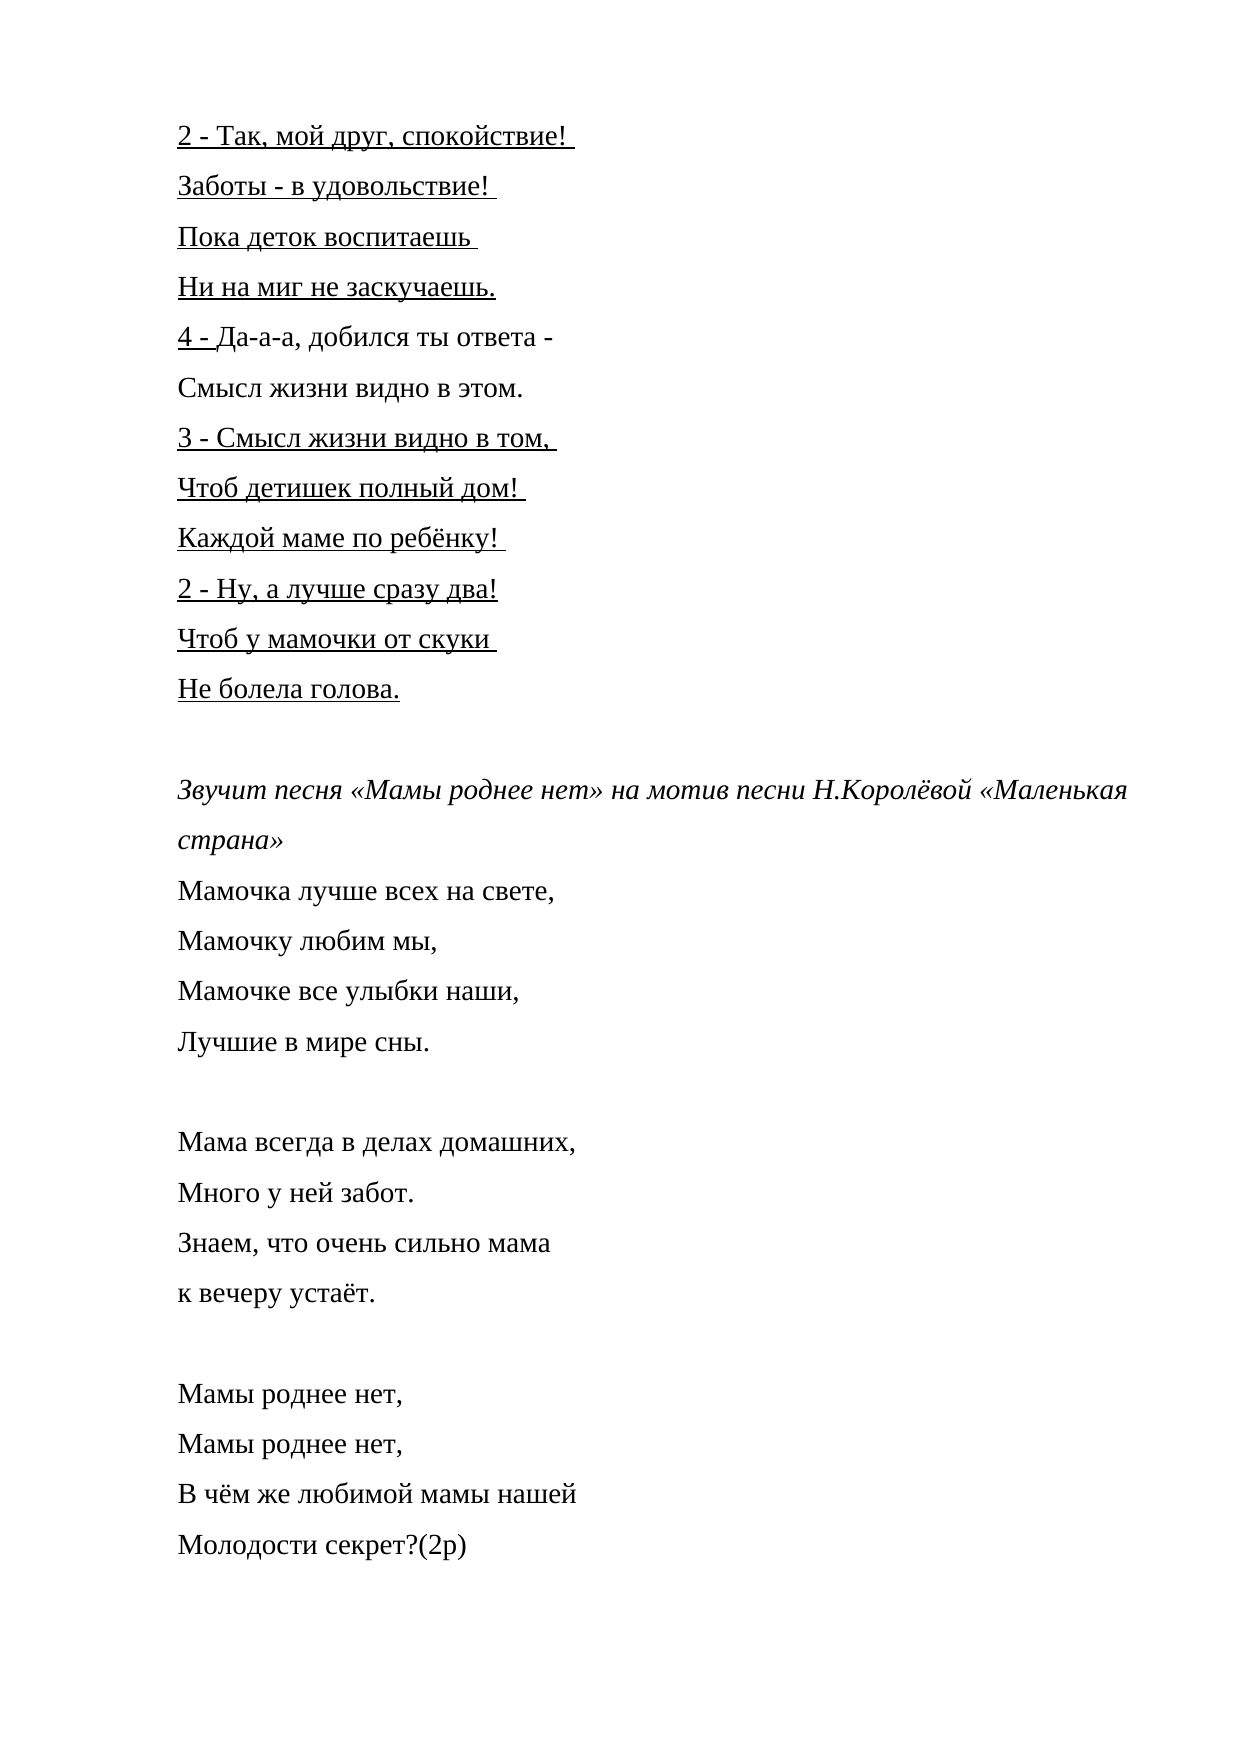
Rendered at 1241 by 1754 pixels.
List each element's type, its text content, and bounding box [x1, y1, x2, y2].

text Чтоб у мамочки от скуки Не болела голова. [177, 621, 1152, 705]
text 3 - Смысл жизни видно в том, Чтоб детишек полный дом! Каждой маме по ребёнку! 2 - Ну, а лучше сразу два! [177, 420, 1152, 604]
text 2 - Так, мой друг, спокойствие! Заботы - в удовольствие! Пока деток воспитаешь Ни на миг не заскучаешь. [177, 118, 1152, 303]
text 4 - Да-а-а, добился ты ответа - Смысл жизни видно в этом. [177, 319, 1152, 403]
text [177, 1477, 1152, 1611]
text к вечеру устаёт. Мамы роднее нет, Мамы роднее нет, [177, 1275, 1152, 1460]
text Звучит песня «Мамы роднее нет» на мотив песни Н.Королёвой «Маленькая страна» Мамочка лучше всех на свете, Мамочку любим мы, Мамочке все улыбки наши, Лучшие в мире сны. Мама всегда в делах домашних, Много у ней забот. Знаем, что очень сильно мама [177, 772, 1152, 1258]
